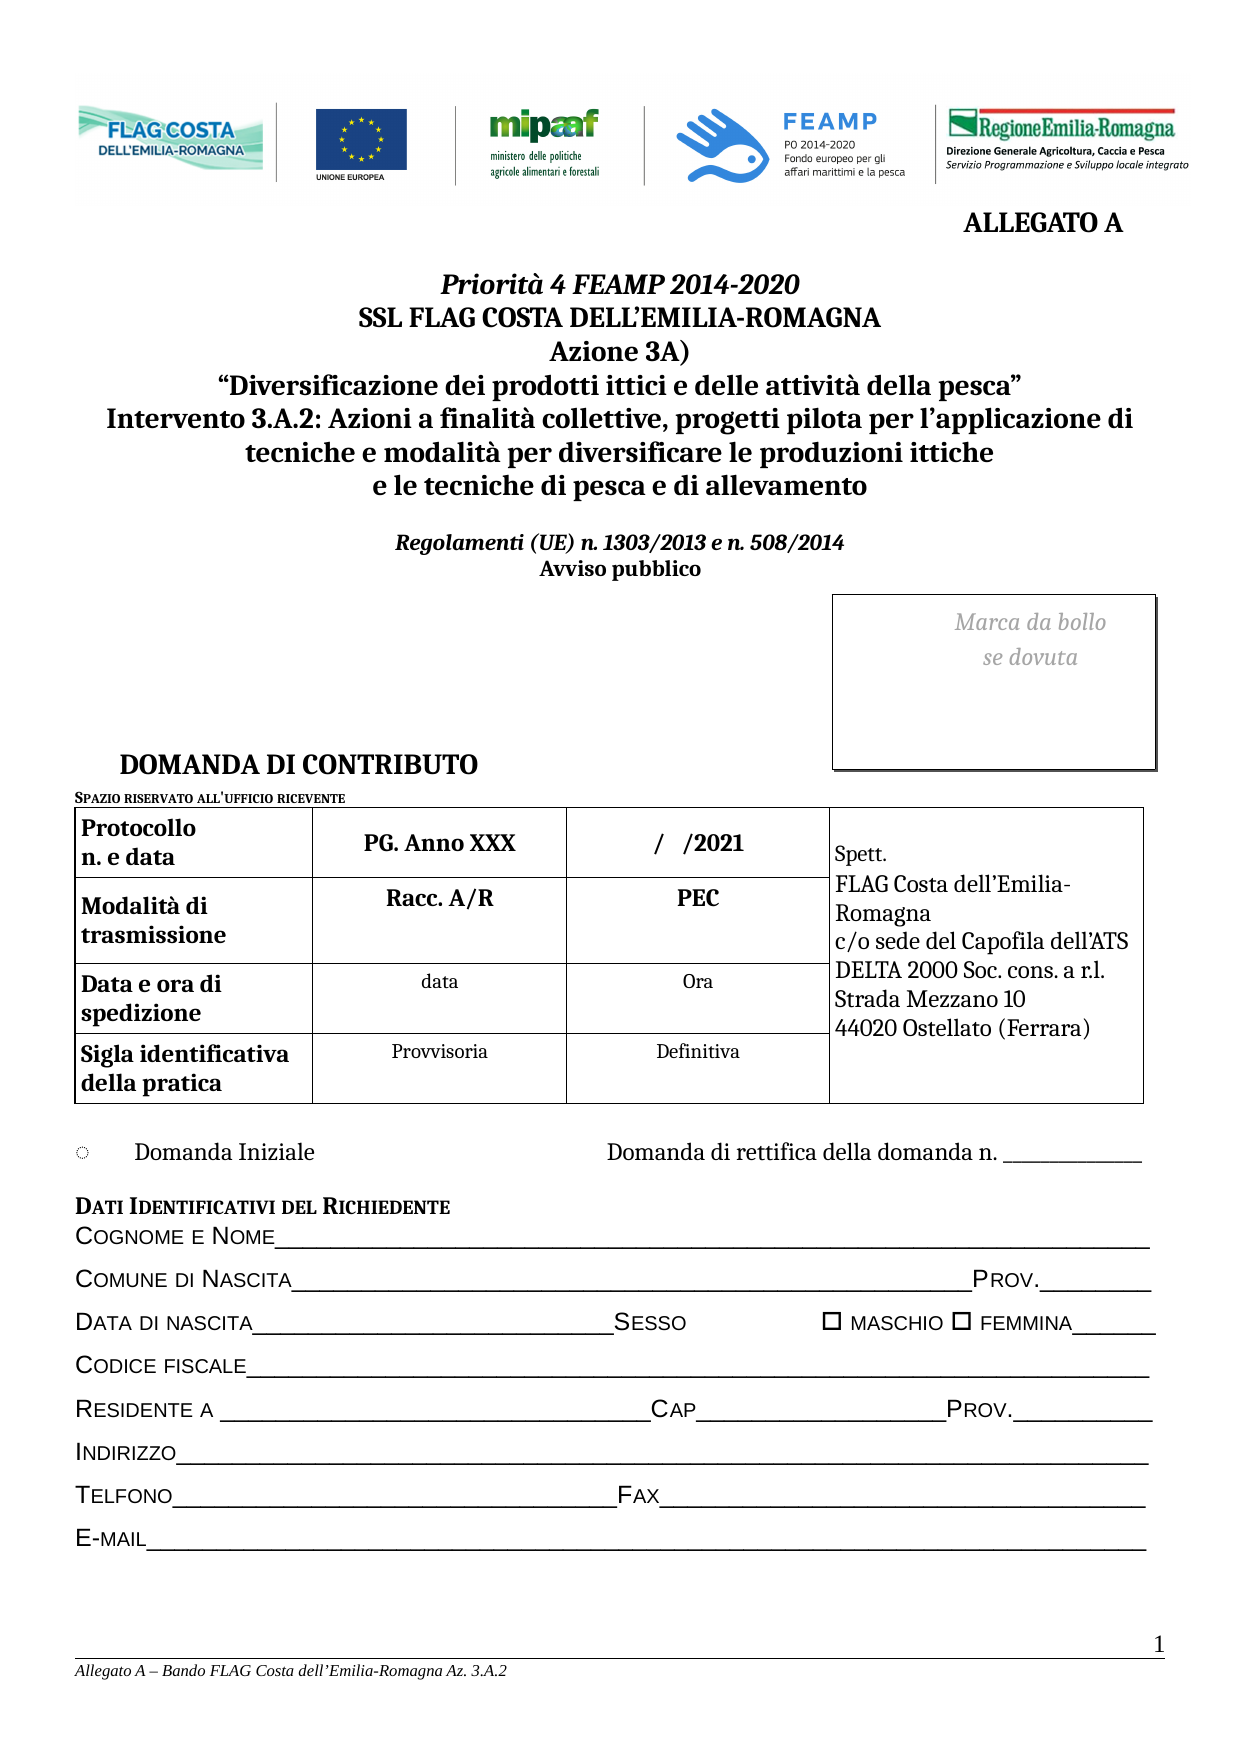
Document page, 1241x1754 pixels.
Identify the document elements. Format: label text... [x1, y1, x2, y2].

table_cell data [313, 964, 566, 1033]
table_cell Definitiva [567, 1034, 829, 1103]
text 󠅛 Domanda Iniziale 󠅛 Domanda di rettifica della domanda n. _______________ [75, 1133, 1165, 1167]
text Residente a _______________________________Cap__________________Prov.__________ [75, 1393, 1165, 1422]
text Spazio riservato all'ufficio ricevente [75, 788, 1165, 807]
text DOMANDA DI CONTRIBUTO [119, 748, 1165, 782]
text Indirizzo______________________________________________________________________ [75, 1437, 1165, 1465]
table_cell Provvisoria [313, 1034, 566, 1103]
table_header Protocollo n. e data [76, 808, 312, 877]
table_header / /2021 [567, 808, 829, 877]
text Data di nascita__________________________Sesso maschio femmina______ [75, 1307, 1165, 1336]
text Codice fiscale_________________________________________________________________ [75, 1350, 1165, 1379]
text Azione 3A) [75, 335, 1165, 369]
text Priorità 4 FEAMP 2014-2020 [75, 268, 1165, 302]
text Dati Identificativi del Richiedente [75, 1192, 1165, 1221]
table_cell Modalità di trasmissione [76, 878, 312, 963]
text Cognome e Nome_______________________________________________________________ [75, 1221, 1165, 1250]
text e le tecniche di pesca e di allevamento [75, 469, 1165, 503]
text E-mail________________________________________________________________________ [75, 1523, 1165, 1552]
picture [75, 73, 1192, 206]
text Avviso pubblico [75, 556, 1165, 582]
text “Diversificazione dei prodotti ittici e delle attività della pesca” [75, 369, 1165, 402]
text SSL FLAG COSTA DELL’EMILIA-ROMAGNA [75, 302, 1165, 335]
table_cell Sigla identificativa della pratica [76, 1034, 312, 1103]
text Telfono________________________________Fax___________________________________ [75, 1480, 1165, 1508]
table_header Spett. FLAG Costa dell’Emilia-Romagna c/o sede del Capofila dell’ATS DELTA 2000 Soc. cons. a r.l. Strada Mezzano 10 44020 Ostellato (Ferrara) [830, 808, 1143, 1103]
table_cell Data e ora di spedizione [76, 964, 312, 1033]
table_cell Ora [567, 964, 829, 1033]
text Comune di Nascita_________________________________________________Prov.________ [75, 1264, 1165, 1293]
table_header PG. Anno XXX [313, 808, 566, 877]
text Regolamenti (UE) n. 1303/2013 e n. 508/2014 [75, 529, 1165, 556]
text Intervento 3.A.2: Azioni a finalità collettive, progetti pilota per l’applicazione di tecniche e modalità per diversificare le produzioni ittiche [75, 402, 1165, 469]
table_cell Racc. A/R [313, 878, 566, 963]
table_cell PEC [567, 878, 829, 963]
